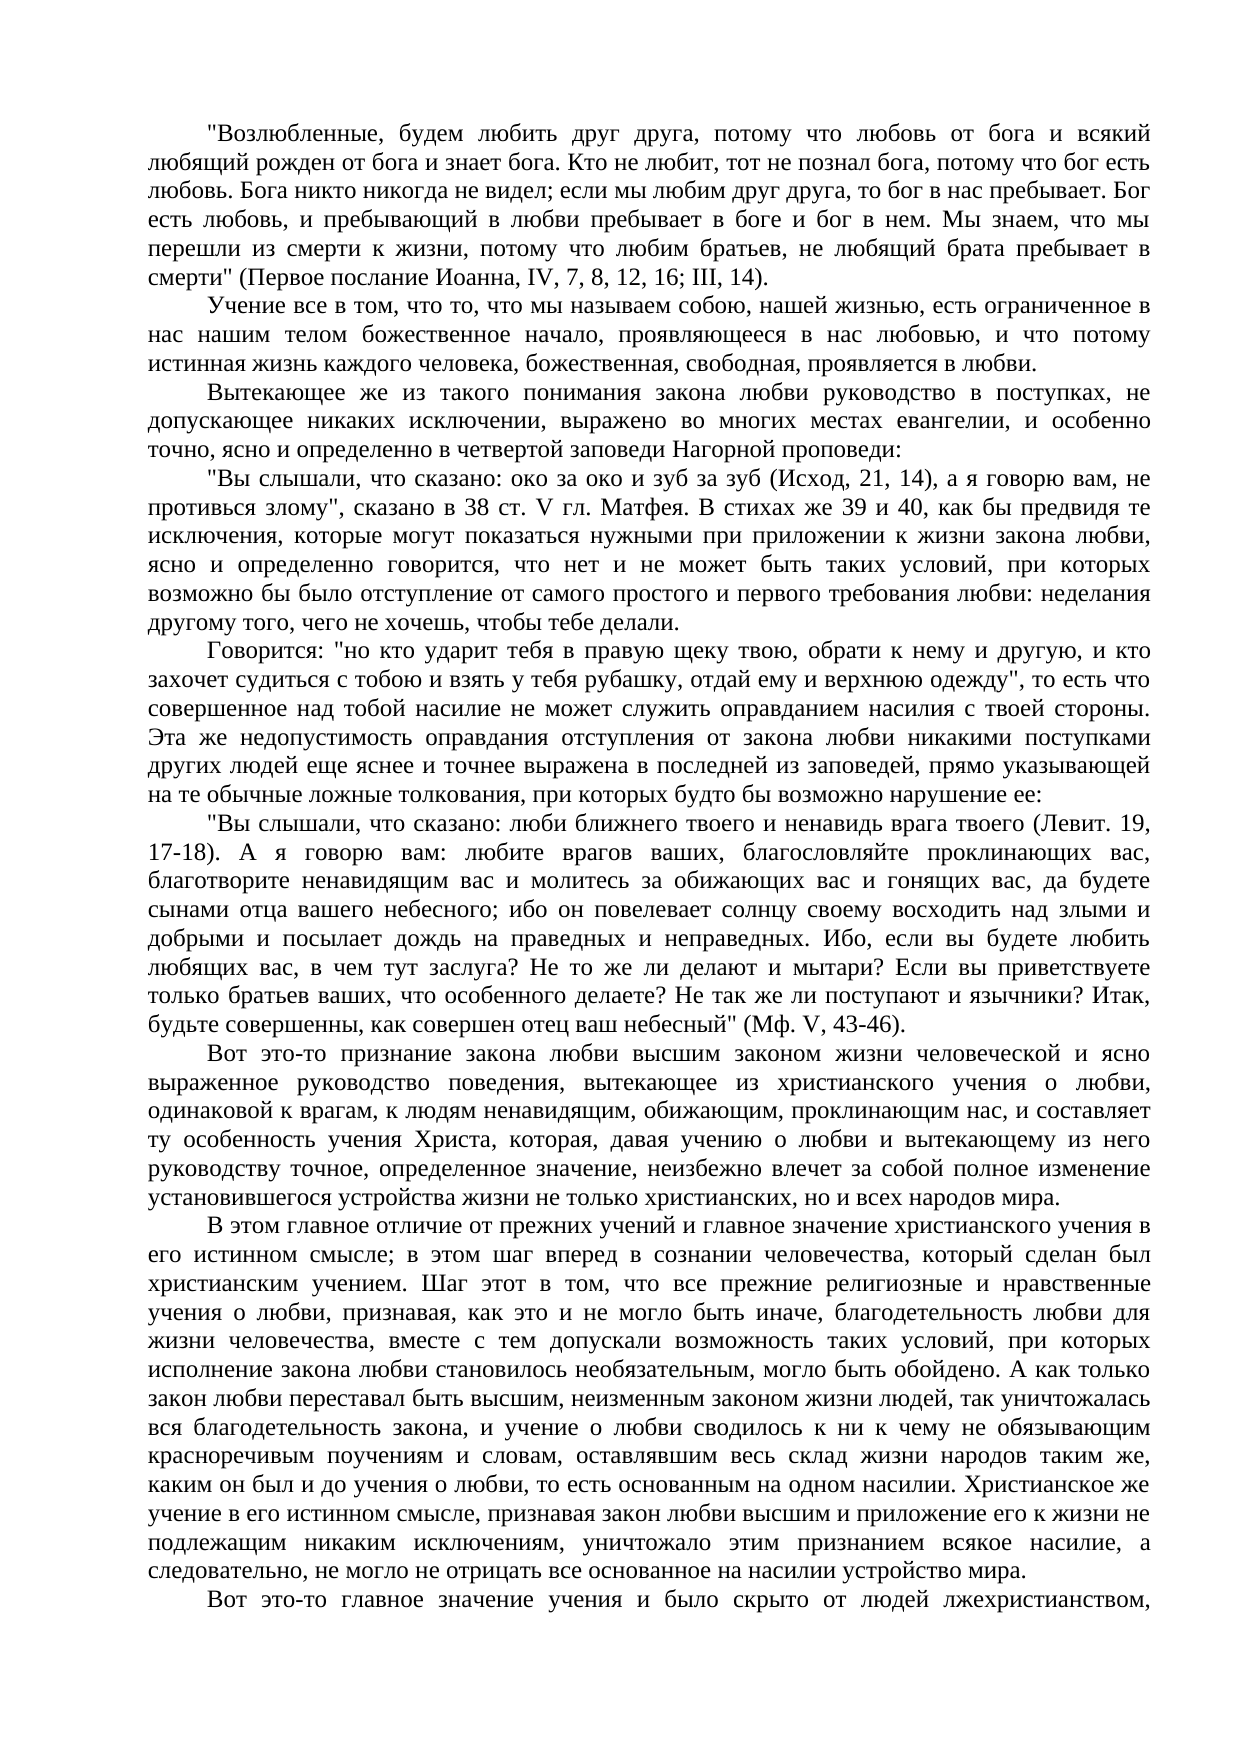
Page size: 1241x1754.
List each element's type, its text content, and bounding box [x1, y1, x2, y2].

text Вот это-то признание закона любви высшим законом жизни человеческой и ясно выраженное руководство поведения, вытекающее из христианского учения о любви, одинаковой к врагам, к людям ненавидящим, обижающим, проклинающим нас, и составляет ту особенность учения Христа, которая, давая учению о любви и вытекающему из него руководству точное, определенное значение, неизбежно влечет за собой полное изменение установившегося устройства жизни не только христианских, но и всех народов мира. [148, 1038, 1152, 1211]
text В этом главное отличие от прежних учений и главное значение христианского учения в его истинном смысле; в этом шаг вперед в сознании человечества, который сделан был христианским учением. Шаг этот в том, что все прежние религиозные и нравственные учения о любви, признавая, как это и не могло быть иначе, благодетельность любви для жизни человечества, вместе с тем допускали возможность таких условий, при которых исполнение закона любви становилось необязательным, могло быть обойдено. А как только закон любви переставал быть высшим, неизменным законом жизни людей, так уничтожалась вся благодетельность закона, и учение о любви сводилось к ни к чему не обязывающим красноречивым поучениям и словам, оставлявшим весь склад жизни народов таким же, каким он был и до учения о любви, то есть основанным на одном насилии. Христианское же учение в его истинном смысле, признавая закон любви высшим и приложение его к жизни не подлежащим никаким исключениям, уничтожало этим признанием всякое насилие, а следовательно, не могло не отрицать все основанное на насилии устройство мира. [148, 1211, 1152, 1584]
text Вытекающее же из такого понимания закона любви руководство в поступках, не допускающее никаких исключении, выражено во многих местах евангелии, и особенно точно, ясно и определенно в четвертой заповеди Нагорной проповеди: [148, 377, 1152, 463]
text Говорится: "но кто ударит тебя в правую щеку твою, обрати к нему и другую, и кто захочет судиться с тобою и взять у тебя рубашку, отдай ему и верхнюю одежду", то есть что совершенное над тобой насилие не может служить оправданием насилия с твоей стороны. Эта же недопустимость оправдания отступления от закона любви никакими поступками других людей еще яснее и точнее выражена в последней из заповедей, прямо указывающей на те обычные ложные толкования, при которых будто бы возможно нарушение ее: [148, 636, 1152, 808]
text "Возлюбленные, будем любить друг друга, потому что любовь от бога и всякий любящий рожден от бога и знает бога. Кто не любит, тот не познал бога, потому что бог есть любовь. Бога никто никогда не видел; если мы любим друг друга, то бог в нас пребывает. Бог есть любовь, и пребывающий в любви пребывает в боге и бог в нем. Мы знаем, что мы перешли из смерти к жизни, потому что любим братьев, не любящий брата пребывает в смерти" (Первое послание Иоанна, IV, 7, 8, 12, 16; III, 14). [148, 118, 1152, 291]
text Учение все в том, что то, что мы называем собою, нашей жизнью, есть ограниченное в нас нашим телом божественное начало, проявляющееся в нас любовью, и что потому истинная жизнь каждого человека, божественная, свободная, проявляется в любви. [148, 291, 1152, 377]
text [148, 1584, 1152, 1613]
text "Вы слышали, что сказано: люби ближнего твоего и ненавидь врага твоего (Левит. 19, 17-18). А я говорю вам: любите врагов ваших, благословляйте проклинающих вас, благотворите ненавидящим вас и молитесь за обижающих вас и гонящих вас, да будете сынами отца вашего небесного; ибо он повелевает солнцу своему восходить над злыми и добрыми и посылает дождь на праведных и неправедных. Ибо, если вы будете любить любящих вас, в чем тут заслуга? Не то же ли делают и мытари? Если вы приветствуете только братьев ваших, что особенного делаете? Не так же ли поступают и язычники? Итак, будьте совершенны, как совершен отец ваш небесный" (Мф. V, 43-46). [148, 808, 1152, 1038]
text "Вы слышали, что сказано: око за око и зуб за зуб (Исход, 21, 14), а я говорю вам, не противься злому", сказано в 38 ст. V гл. Матфея. В стихах же 39 и 40, как бы предвидя те исключения, которые могут показаться нужными при приложении к жизни закона любви, ясно и определенно говорится, что нет и не может быть таких условий, при которых возможно бы было отступление от самого простого и первого требования любви: неделания другому того, чего не хочешь, чтобы тебе делали. [148, 463, 1152, 636]
